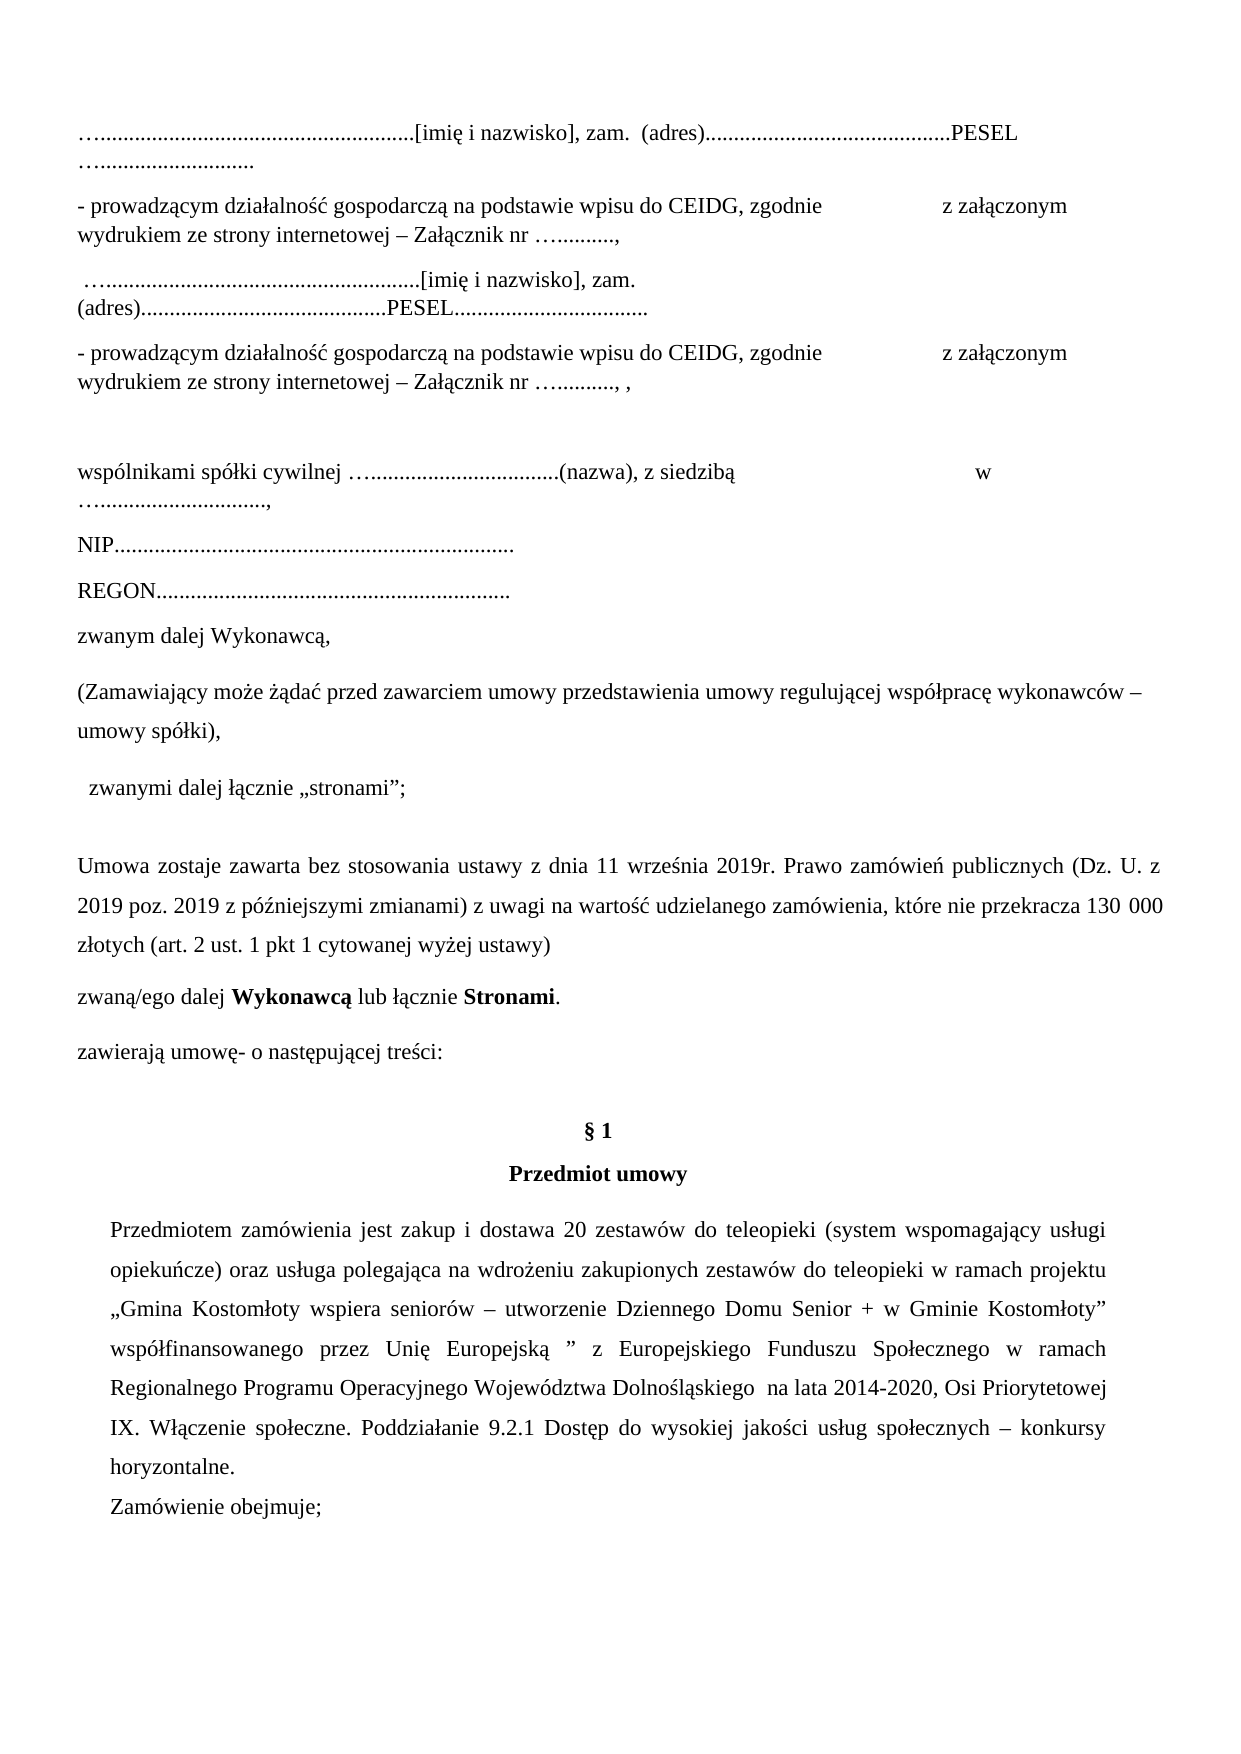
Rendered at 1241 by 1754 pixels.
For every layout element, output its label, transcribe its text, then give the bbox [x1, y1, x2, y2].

text NIP...................................................................... [77, 532, 1163, 558]
text zwanymi dalej łącznie „stronami”; [88, 773, 1163, 800]
text zawierają umowę- o następującej treści: [77, 1038, 1138, 1064]
text - prowadzącym działalność gospodarczą na podstawie wpisu do CEIDG, zgodnie z załączonym wydrukiem ze strony internetowej – Załącznik nr ….........., , [77, 339, 1163, 394]
text Przedmiotem zamówienia jest zakup i dostawa 20 zestawów do teleopieki (system wspomagający usługi opiekuńcze) oraz usługa polegająca na wdrożeniu zakupionych zestawów do teleopieki w ramach projektu „Gmina Kostomłoty wspiera seniorów – utworzenie Dziennego Domu Senior + w Gminie Kostomłoty” współfinansowanego przez Unię Europejską ” z Europejskiego Funduszu Społecznego w ramach Regionalnego Programu Operacyjnego Województwa Dolnośląskiego na lata 2014-2020, Osi Priorytetowej IX. Włączenie społeczne. Poddziałanie 9.2.1 Dostęp do wysokiej jakości usług społecznych – konkursy horyzontalne. [110, 1217, 1108, 1480]
text ….......................................................[imię i nazwisko], zam. (adres)...........................................PESEL …........................... [77, 119, 1163, 173]
text - prowadzącym działalność gospodarczą na podstawie wpisu do CEIDG, zgodnie z załączonym wydrukiem ze strony internetowej – Załącznik nr ….........., [77, 192, 1163, 247]
text (Zamawiający może żądać przed zawarciem umowy przedstawienia umowy regulującej współpracę wykonawców – umowy spółki), [77, 678, 1163, 744]
subtitle § 1 [435, 1117, 761, 1143]
text Umowa zostaje zawarta bez stosowania ustawy z dnia 11 września 2019r. Prawo zamówień publicznych (Dz. U. z 2019 poz. 2019 z późniejszymi zmianami) z uwagi na wartość udzielanego zamówienia, które nie przekracza 130 000 złotych (art. 2 ust. 1 pkt 1 cytowanej wyżej ustawy) [77, 852, 1163, 958]
text zwanym dalej Wykonawcą, [77, 622, 1163, 648]
text ….......................................................[imię i nazwisko], zam. (adres)...........................................PESEL.................................. [77, 266, 1163, 321]
text Zamówienie obejmuje; [110, 1493, 1108, 1519]
text wspólnikami spółki cywilnej ….................................(nazwa), z siedzibą w …............................., [77, 458, 1163, 513]
text zwaną/ego dalej Wykonawcą lub łącznie Stronami. [77, 983, 1022, 1009]
text Przedmiot umowy [435, 1160, 761, 1187]
text REGON.............................................................. [77, 577, 1163, 603]
